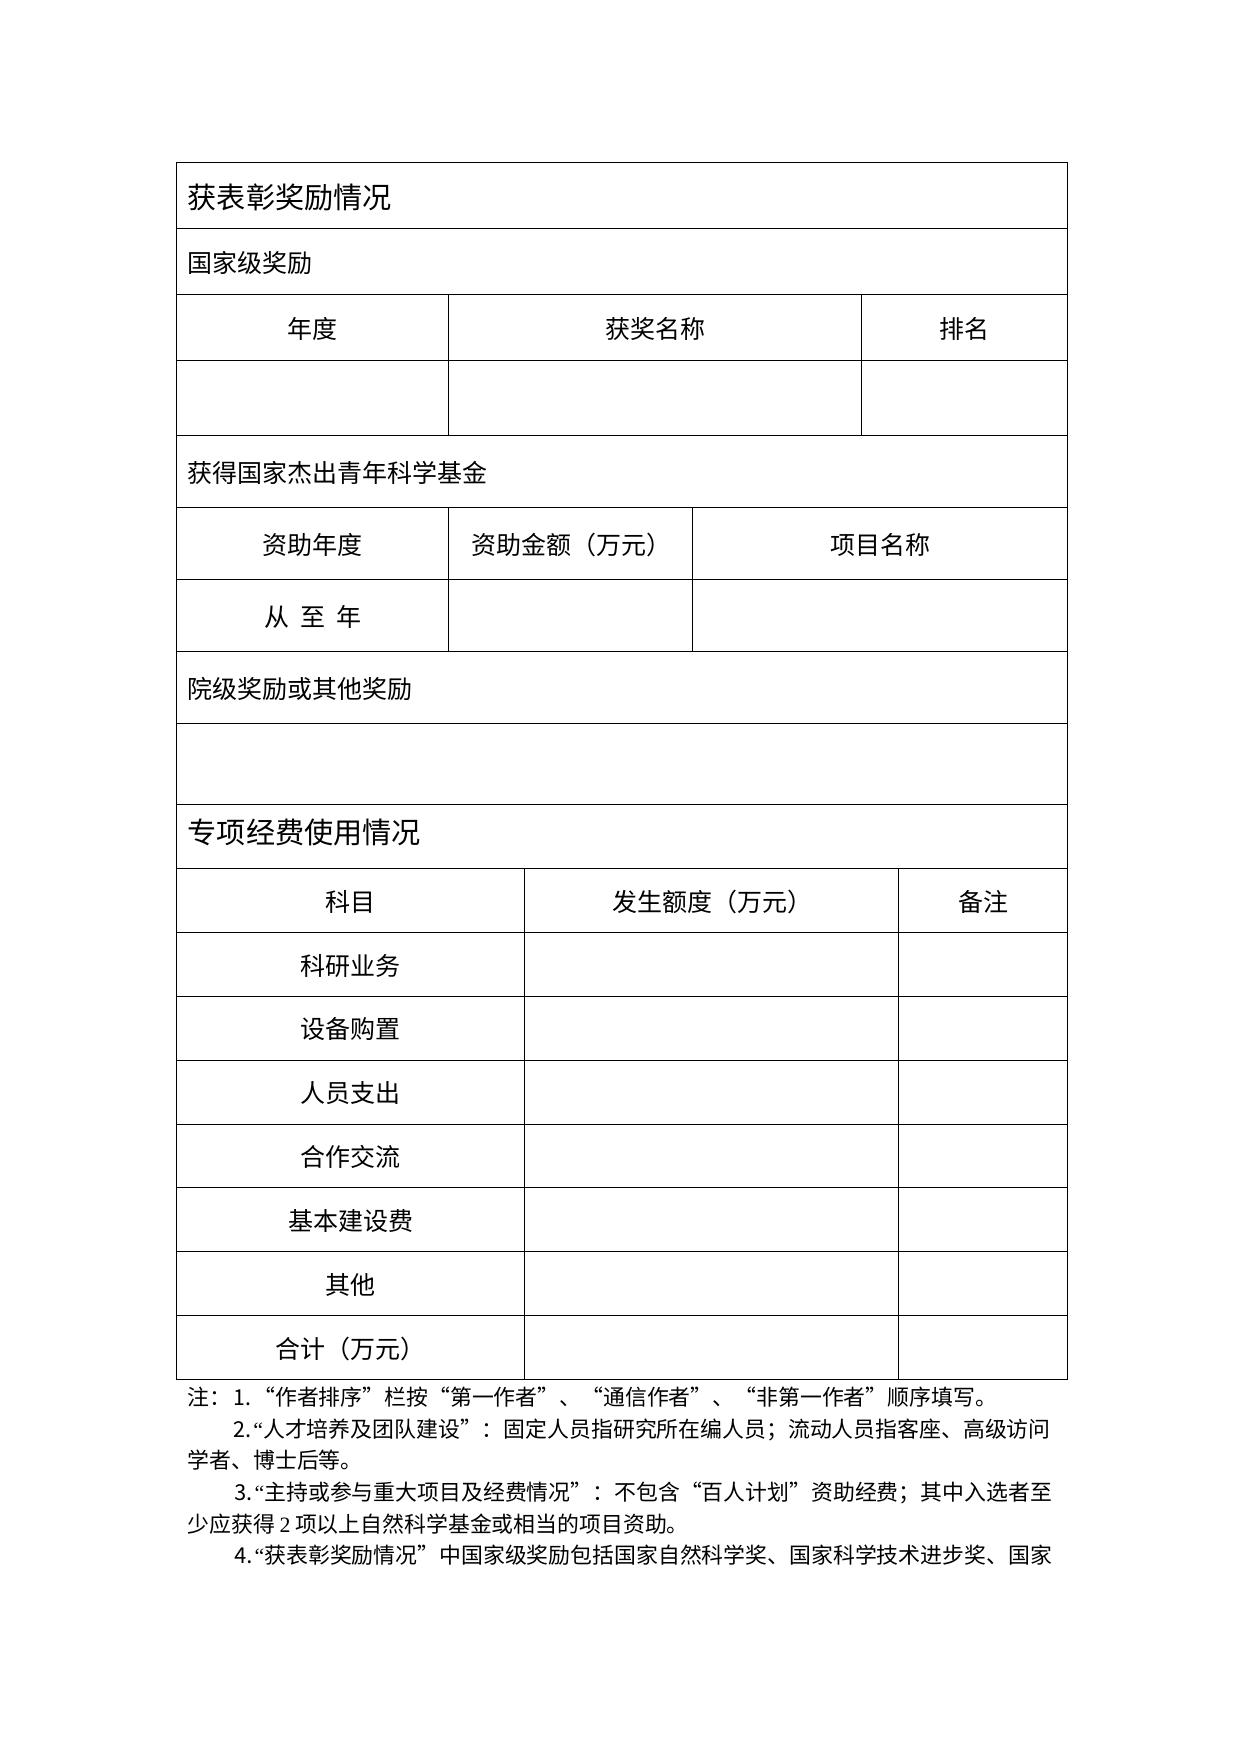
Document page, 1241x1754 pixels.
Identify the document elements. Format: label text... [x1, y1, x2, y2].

table_cell 院级奖励或其他奖励 [177, 652, 1067, 723]
table_cell [899, 997, 1067, 1059]
table_cell 排名 [862, 295, 1067, 360]
table_cell 获表彰奖励情况 [177, 163, 1067, 228]
table_cell [862, 361, 1067, 435]
table_cell 合计（万元） [177, 1316, 524, 1379]
text ⒊“主持或参与重大项目及经费情况”：不包含“百人计划”资助经费；其中入选者至少应获得2项以上自然科学基金或相当的项目资助。 [187, 1475, 1053, 1538]
table_cell 备注 [899, 869, 1067, 932]
table_cell 其他 [177, 1252, 524, 1315]
table_cell [177, 361, 448, 435]
table_cell 项目名称 [693, 508, 1067, 579]
table_cell 资助年度 [177, 508, 448, 579]
table_cell 设备购置 [177, 997, 524, 1059]
table_cell 从 至 年 [177, 580, 448, 651]
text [187, 1538, 1053, 1570]
text ⒉“人才培养及团队建设”：固定人员指研究所在编人员；流动人员指客座、高级访问学者、博士后等。 [187, 1412, 1053, 1475]
table_cell [525, 997, 898, 1059]
table_cell 发生额度（万元） [525, 869, 898, 932]
table_cell [525, 1188, 898, 1251]
table_cell 年度 [177, 295, 448, 360]
table_cell [899, 1316, 1067, 1379]
table_cell [899, 1188, 1067, 1251]
table_cell 人员支出 [177, 1061, 524, 1123]
table_cell 国家级奖励 [177, 229, 1067, 294]
table_cell 科研业务 [177, 933, 524, 996]
table_cell [525, 1316, 898, 1379]
table_cell 科目 [177, 869, 524, 932]
table_cell [525, 1252, 898, 1315]
table_cell [525, 1061, 898, 1123]
table_cell [899, 1061, 1067, 1123]
table_cell 基本建设费 [177, 1188, 524, 1251]
table_cell 合作交流 [177, 1125, 524, 1187]
table_cell [177, 724, 1067, 804]
table_cell 专项经费使用情况 [177, 805, 1067, 868]
table_cell 获得国家杰出青年科学基金 [177, 436, 1067, 507]
text 注：⒈“作者排序”栏按“第一作者”、“通信作者”、“非第一作者”顺序填写。 [187, 1380, 1053, 1412]
table_cell [899, 933, 1067, 996]
table_cell 资助金额（万元） [449, 508, 692, 579]
table_cell [899, 1125, 1067, 1187]
table_cell 获奖名称 [449, 295, 861, 360]
table_cell [449, 361, 861, 435]
table_cell [525, 933, 898, 996]
table_cell [693, 580, 1067, 651]
table_cell [899, 1252, 1067, 1315]
table_cell [525, 1125, 898, 1187]
table_cell [449, 580, 692, 651]
